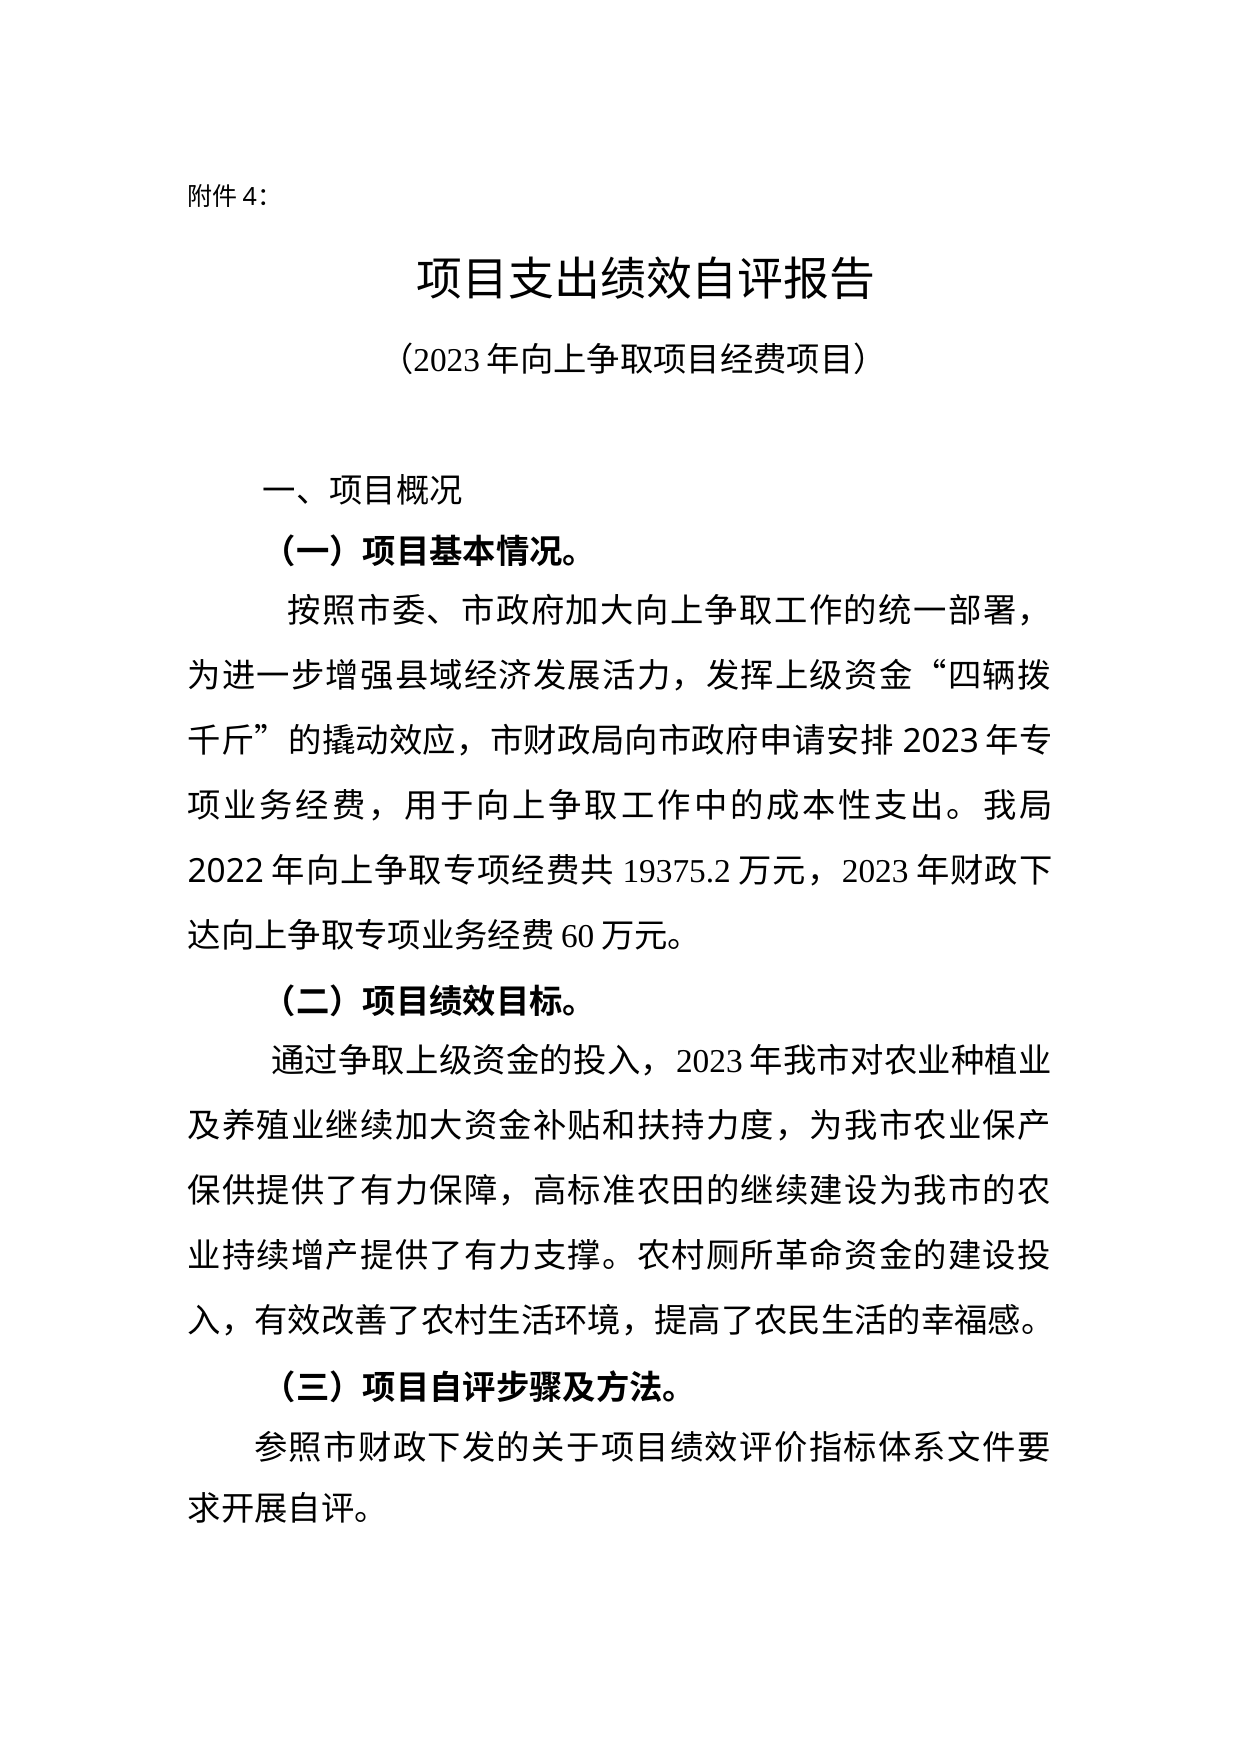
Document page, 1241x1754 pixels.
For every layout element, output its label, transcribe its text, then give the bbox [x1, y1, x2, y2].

text （2023年向上争取项目经费项目） [187, 324, 1053, 389]
text （一）项目基本情况。 [187, 515, 1053, 575]
text 参照市财政下发的关于项目绩效评价指标体系文件要求开展自评。 [187, 1411, 1053, 1532]
text （三）项目自评步骤及方法。 [187, 1351, 1053, 1411]
text 项目支出绩效自评报告 [187, 227, 1053, 324]
text 附件4： [187, 162, 1053, 227]
text 一、项目概况 [187, 454, 1053, 515]
text 通过争取上级资金的投入，2023年我市对农业种植业及养殖业继续加大资金补贴和扶持力度，为我市农业保产保供提供了有力保障，高标准农田的继续建设为我市的农业持续增产提供了有力支撑。农村厕所革命资金的建设投入，有效改善了农村生活环境，提高了农民生活的幸福感。 [187, 1026, 1053, 1351]
text （二）项目绩效目标。 [187, 965, 1053, 1026]
text 按照市委、市政府加大向上争取工作的统一部署，为进一步增强县域经济发展活力，发挥上级资金“四辆拨千斤”的撬动效应，市财政局向市政府申请安排2023年专项业务经费，用于向上争取工作中的成本性支出。我局2022年向上争取专项经费共19375.2万元，2023年财政下达向上争取专项业务经费60万元。 [187, 575, 1053, 965]
